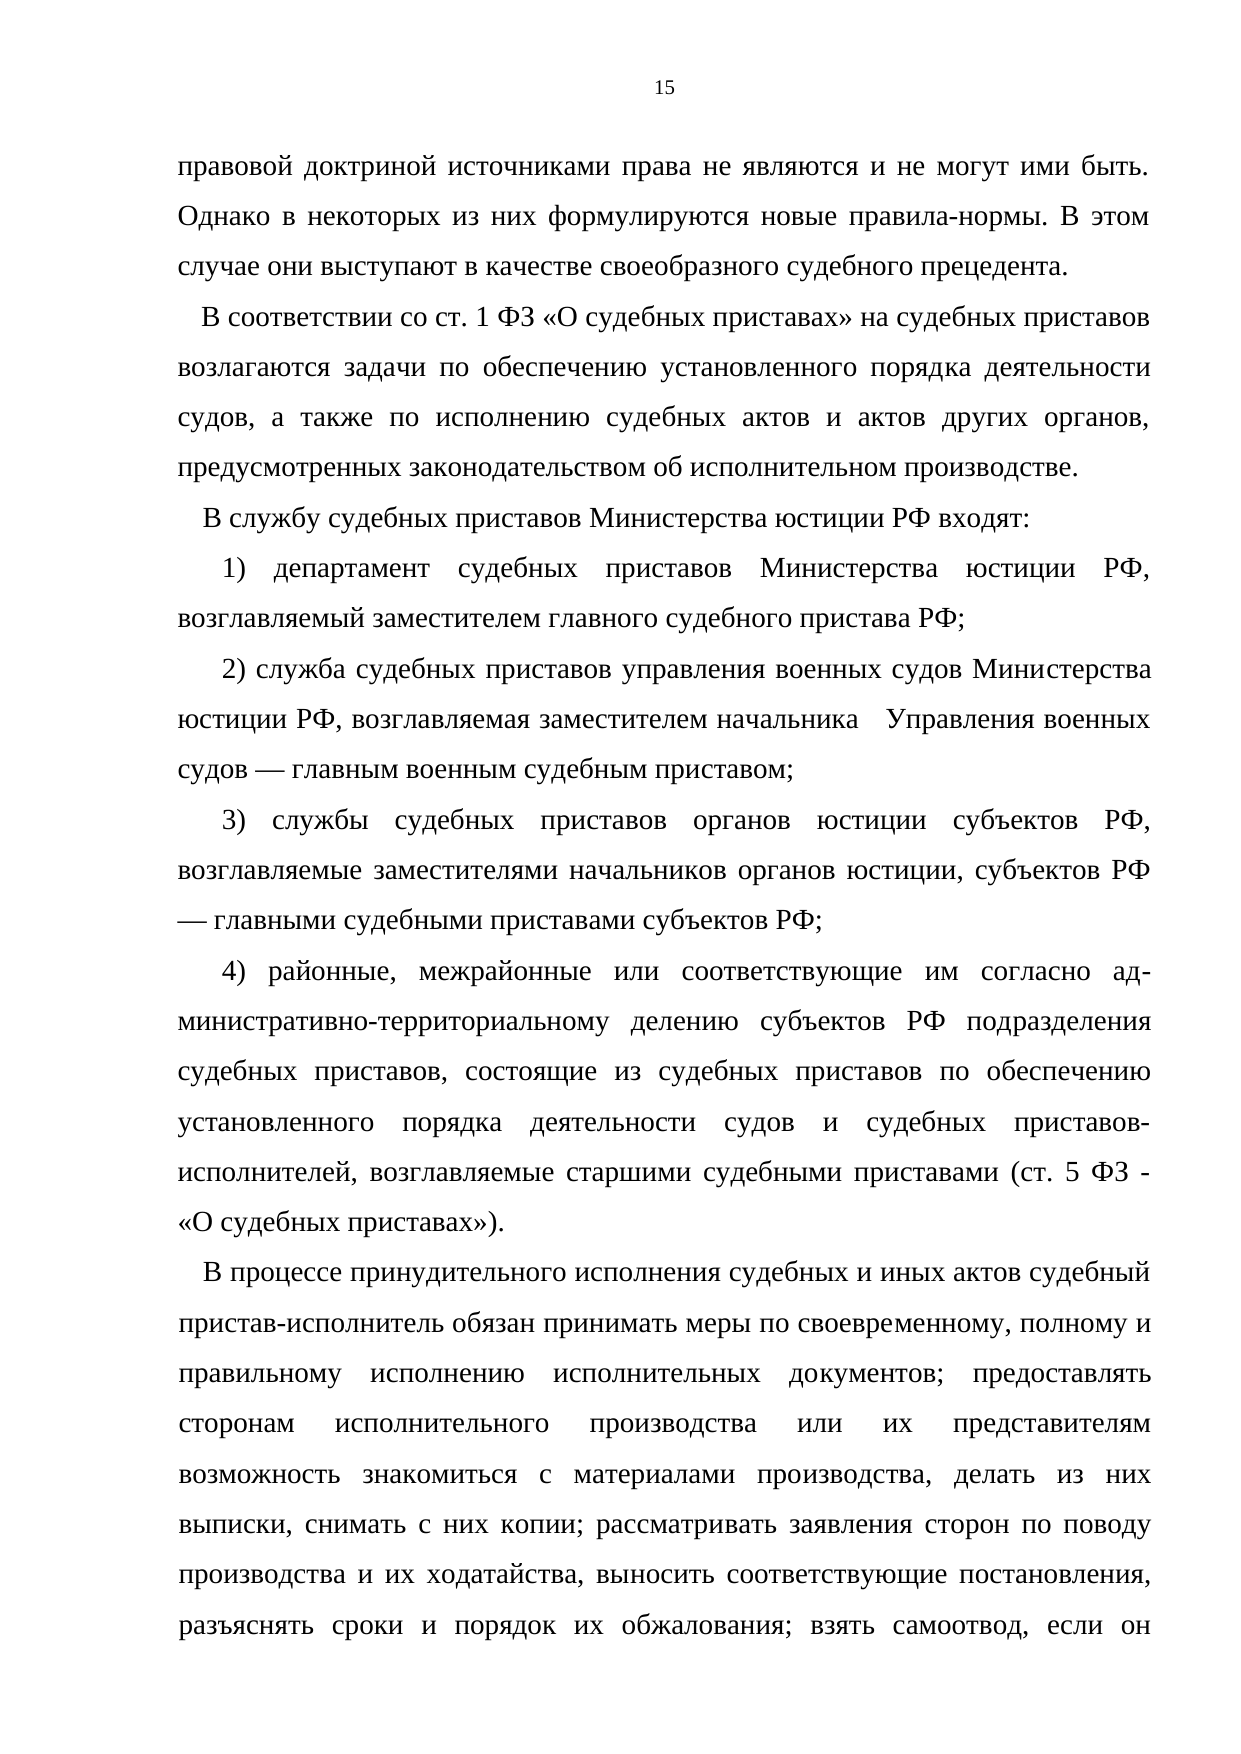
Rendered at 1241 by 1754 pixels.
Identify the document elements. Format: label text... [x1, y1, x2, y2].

text 3) службы судебных приставов органов юстиции субъектов РФ, возглавляемые заместителями начальников органов юстиции, субъектов РФ — главными судебными приставами субъектов РФ; [177, 802, 1152, 936]
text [178, 1254, 1152, 1640]
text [177, 148, 1150, 282]
text В службу судебных приставов Министерства юстиции РФ входят: [202, 500, 1152, 533]
text 4) районные, межрайонные или соответствующие им согласно административно-территориальному делению субъектов РФ подразделения судебных приставов, состоящие из судебных приставов по обеспечению установленного порядка деятельности судов и судебных приставов-исполнителей, возглавляемые старшими судебными приставами (ст. 5 ФЗ - «О судебных приставах»). [177, 953, 1151, 1238]
text 2) служба судебных приставов управления военных судов Министерства юстиции РФ, возглавляемая заместителем начальника Управления военных судов — главным военным судебным приставом; [177, 651, 1152, 785]
text В соответствии со ст. 1 ФЗ «О судебных приставах» на судебных приставов возлагаются задачи по обеспечению установленного порядка деятельности судов, а также по исполнению судебных актов и актов других органов, предусмотренных законодательством об исполнительном производстве. [177, 299, 1151, 483]
text 1) департамент судебных приставов Министерства юстиции РФ, возглавляемый заместителем главного судебного пристава РФ; [177, 550, 1150, 634]
